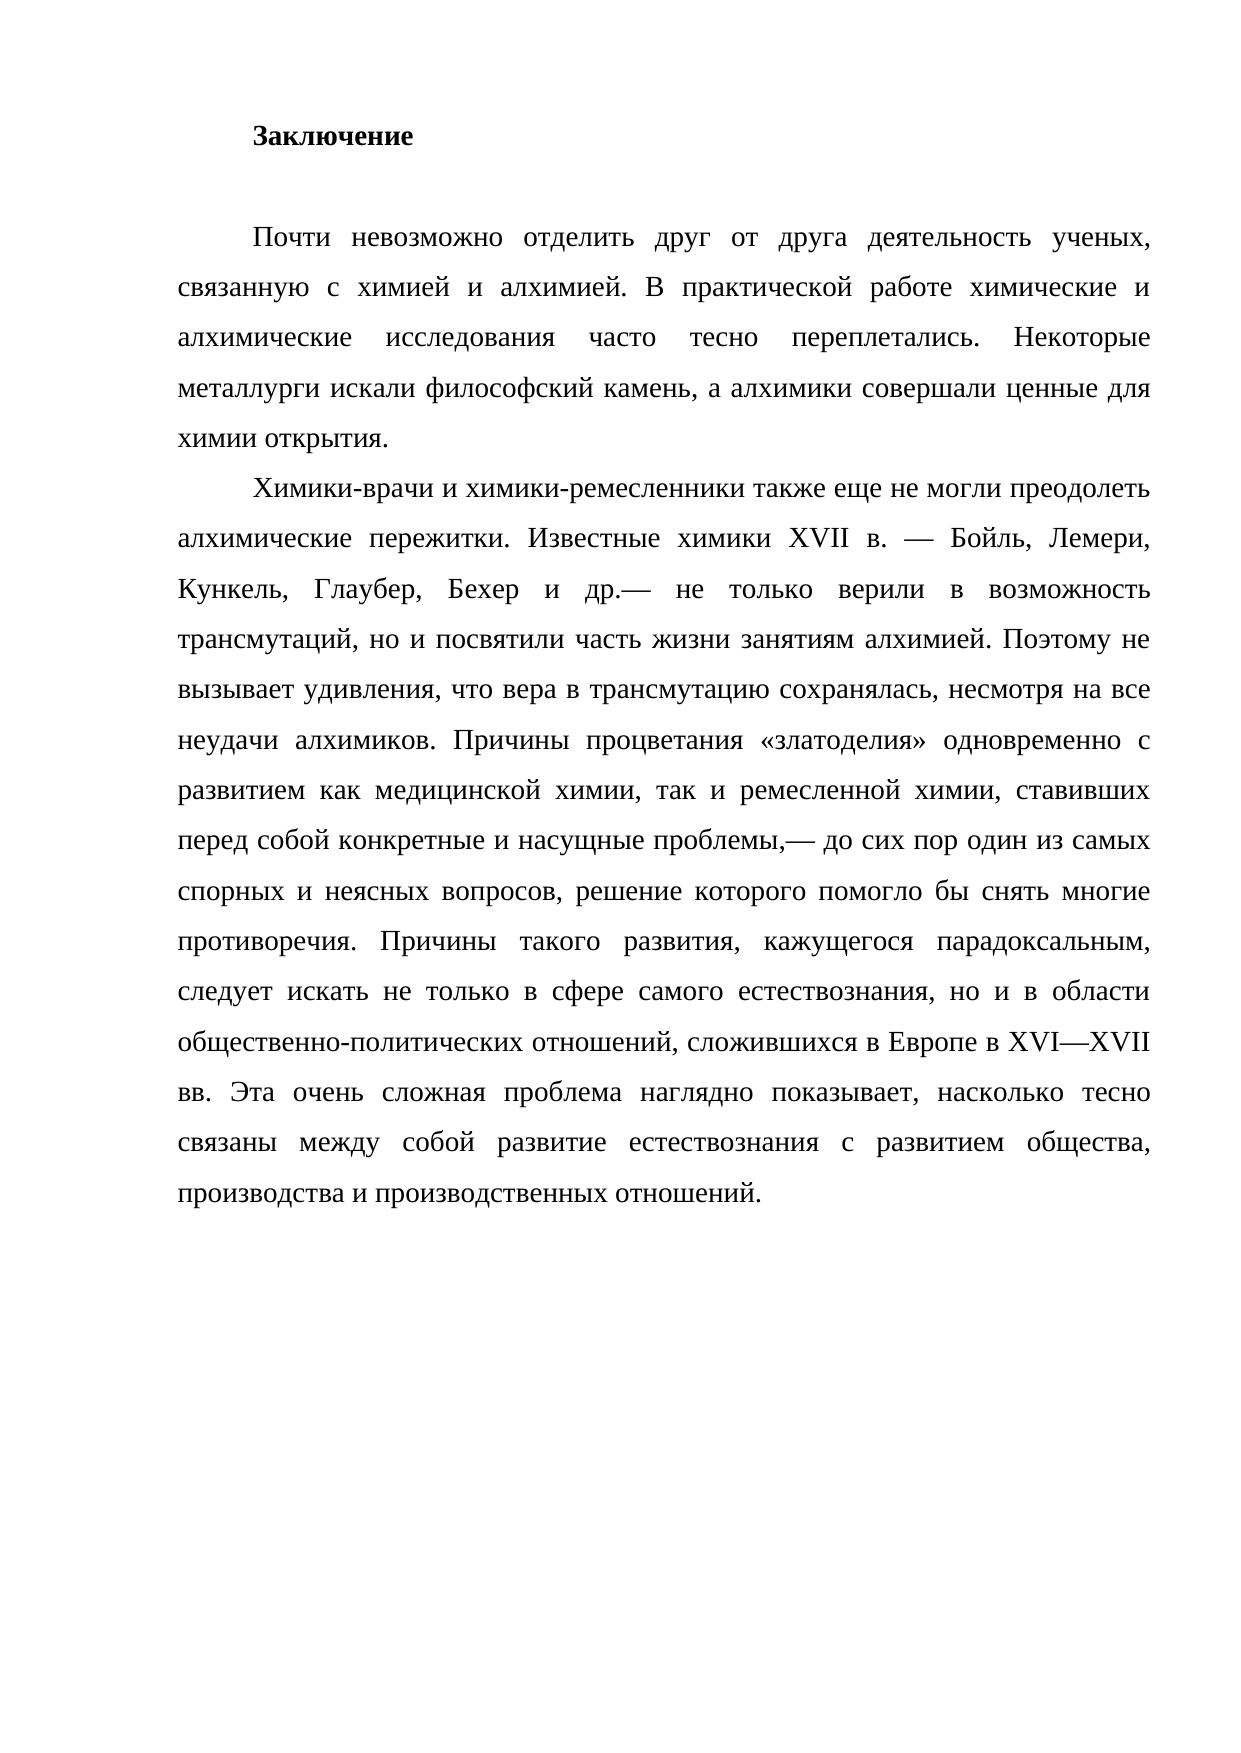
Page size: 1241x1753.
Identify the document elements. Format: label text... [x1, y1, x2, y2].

text Химики-врачи и химики-ремесленники также еще не могли преодолеть алхимические пережитки. Известные химики XVII в. — Бойль, Лемери, Кункель, Глаубер, Бехер и др.— не только верили в возможность трансмутаций, но и посвятили часть жизни занятиям алхимией. Поэтому не вызывает удивления, что вера в трансмутацию сохранялась, несмотря на все неудачи алхимиков. Причины процветания «златоделия» одновременно с развитием как медицинской химии, так и ремесленной химии, ставивших перед собой конкретные и насущные проблемы,— до сих пор один из самых спорных и неясных вопросов, решение которого помогло бы снять многие противоречия. Причины такого развития, кажущегося парадоксальным, следует искать не только в сфере самого естествознания, но и в области общественно-политических отношений, сложившихся в Европе в XVI—XVII вв. Эта очень сложная проблема наглядно показывает, насколько тесно связаны между собой развитие естествознания с развитием общества, производства и производственных отношений. [177, 470, 1152, 1208]
text Заключение [177, 118, 1152, 152]
text Почти невозможно отделить друг от друга деятельность ученых, связанную с химией и алхимией. В практической работе химические и алхимические исследования часто тесно переплетались. Некоторые металлурги искали философский камень, а алхимики совершали ценные для химии открытия. [177, 219, 1152, 453]
